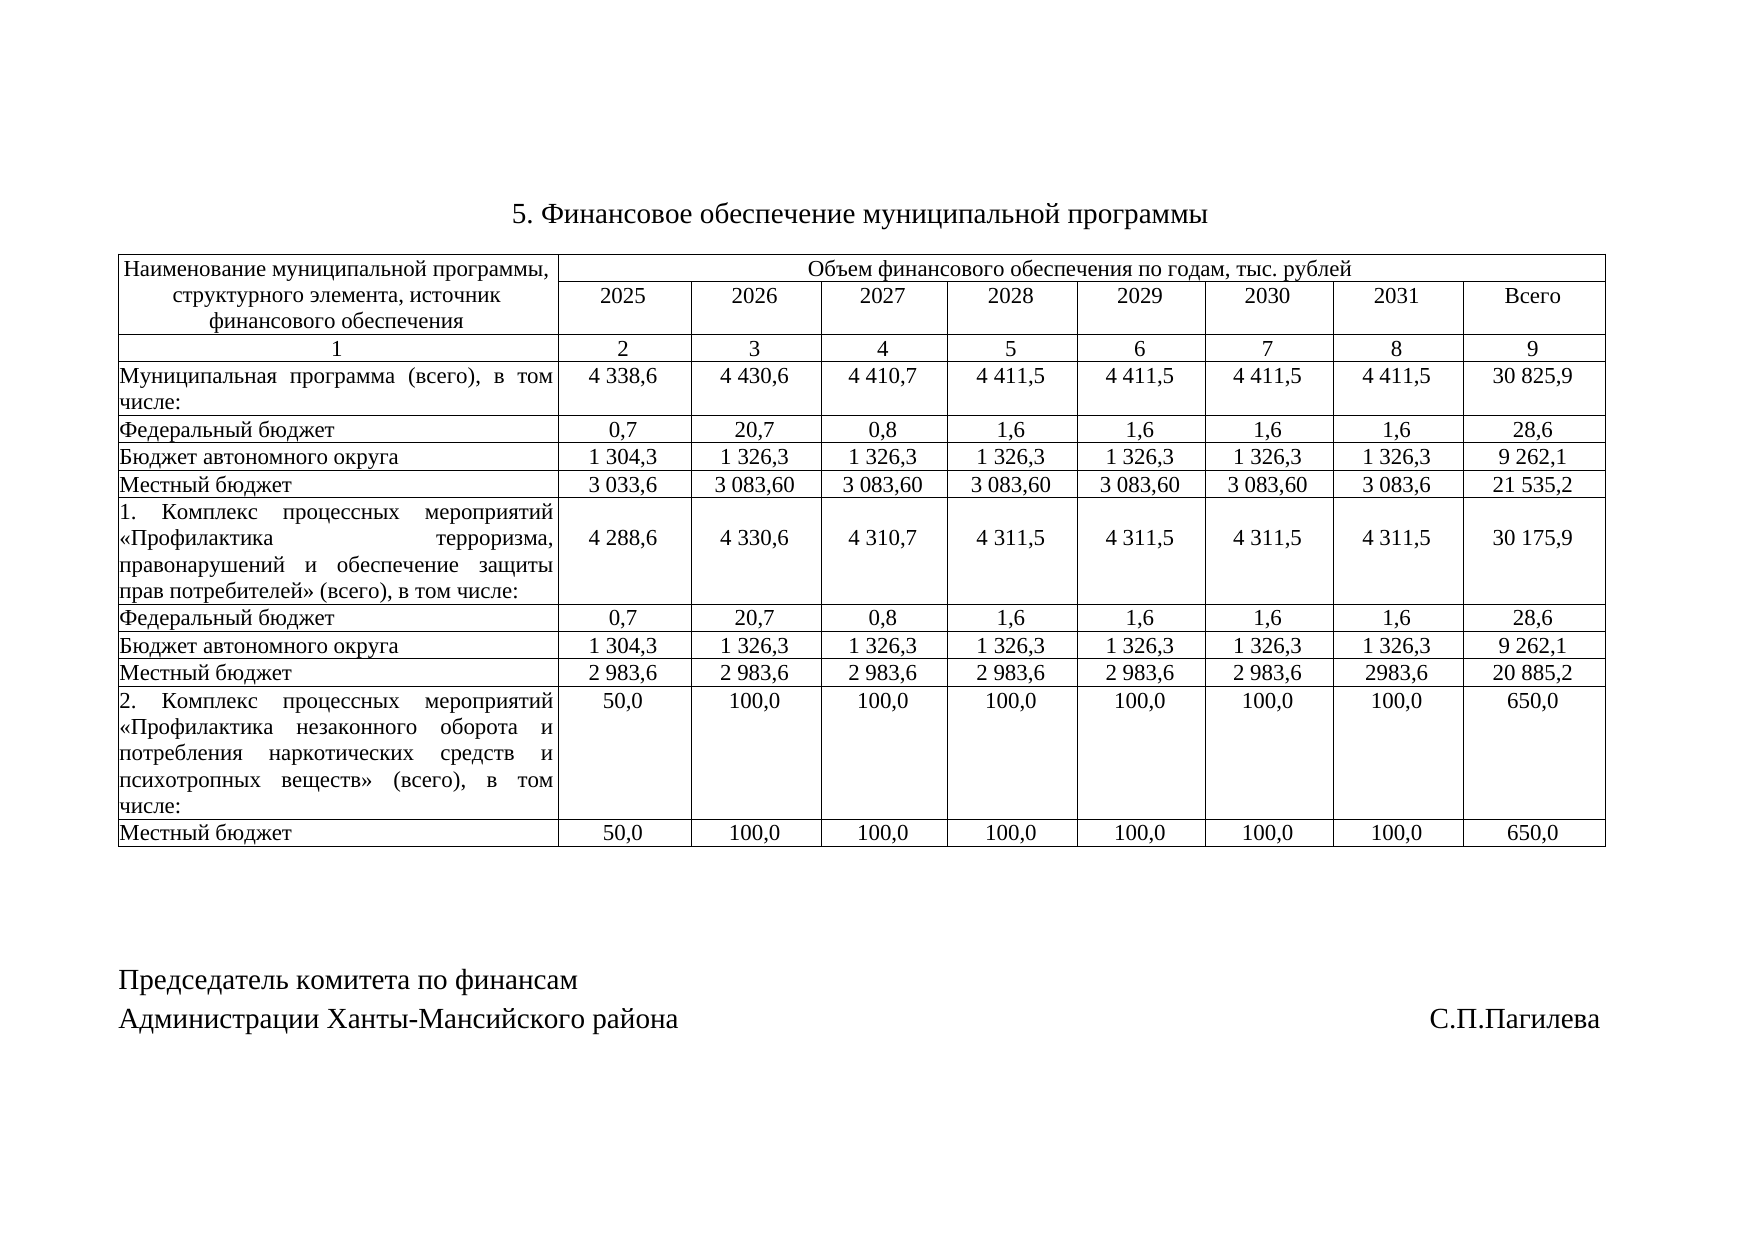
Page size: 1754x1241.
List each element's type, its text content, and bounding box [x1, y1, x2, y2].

table_cell 1 326,3 [1078, 632, 1205, 658]
table_cell 3 083,60 [1078, 471, 1205, 497]
table_cell 4 288,6 [559, 498, 691, 603]
table_cell 1 326,3 [1334, 632, 1463, 658]
table_cell 100,0 [1334, 820, 1463, 846]
table_header Наименование муниципальной программы, структурного элемента, источник финансового обеспечения [119, 255, 558, 334]
table_cell 7 [1206, 335, 1333, 361]
table_cell 4 310,7 [822, 498, 947, 603]
table_cell 1 304,3 [559, 632, 691, 658]
table_cell 8 [1334, 335, 1463, 361]
table_cell 2 983,6 [822, 659, 947, 686]
table_cell 20,7 [692, 605, 821, 631]
text 5. Финансовое обеспечение муниципальной программы [118, 196, 1602, 229]
table_cell Местный бюджет [119, 471, 558, 497]
table_cell 2031 [1334, 282, 1463, 334]
table_cell 50,0 [559, 687, 691, 818]
table_cell 2 983,6 [1078, 659, 1205, 686]
table_cell Местный бюджет [119, 659, 558, 686]
table_cell 3 083,60 [692, 471, 821, 497]
table_cell 4 330,6 [692, 498, 821, 603]
table_cell 0,7 [559, 416, 691, 442]
table_cell 100,0 [822, 687, 947, 818]
table_cell 1 326,3 [1334, 443, 1463, 469]
text Администрации Ханты-Мансийского района С.П.Пагилева [118, 1001, 1606, 1034]
table_cell 21 535,2 [1464, 471, 1605, 497]
table_cell 1 326,3 [822, 443, 947, 469]
table_cell 4 410,7 [822, 362, 947, 415]
table_cell 20,7 [692, 416, 821, 442]
table_cell 28,6 [1464, 416, 1605, 442]
table_cell 100,0 [1334, 687, 1463, 818]
table_cell 1 304,3 [559, 443, 691, 469]
table_cell 3 [692, 335, 821, 361]
table_cell 1,6 [1078, 605, 1205, 631]
table_cell 2 983,6 [692, 659, 821, 686]
table_cell 1,6 [1206, 416, 1333, 442]
table_cell 4 [822, 335, 947, 361]
table_cell 5 [948, 335, 1077, 361]
table_cell 50,0 [559, 820, 691, 846]
table_cell 28,6 [1464, 605, 1605, 631]
table_cell 2030 [1206, 282, 1333, 334]
table_cell 100,0 [1078, 820, 1205, 846]
table_cell 3 083,60 [822, 471, 947, 497]
table_cell 2 [559, 335, 691, 361]
table_cell 1,6 [1334, 605, 1463, 631]
table_cell Бюджет автономного округа [119, 632, 558, 658]
table_cell 1 326,3 [692, 632, 821, 658]
table_cell 2026 [692, 282, 821, 334]
table_cell 3 083,6 [1334, 471, 1463, 497]
table_cell 4 430,6 [692, 362, 821, 415]
table_cell 0,8 [822, 416, 947, 442]
table_cell 1 326,3 [1206, 443, 1333, 469]
table_cell 1,6 [948, 416, 1077, 442]
table_cell 100,0 [692, 687, 821, 818]
table_cell 30 175,9 [1464, 498, 1605, 603]
table_cell 3 083,60 [1206, 471, 1333, 497]
table_cell 4 311,5 [1334, 498, 1463, 603]
table_cell 4 411,5 [1334, 362, 1463, 415]
table_cell 1,6 [1334, 416, 1463, 442]
table_cell 1 326,3 [948, 632, 1077, 658]
table_cell 2027 [822, 282, 947, 334]
table_cell 2028 [948, 282, 1077, 334]
table_cell 0,7 [559, 605, 691, 631]
table_cell 1 326,3 [692, 443, 821, 469]
table_cell 650,0 [1464, 687, 1605, 818]
table_header Объем финансового обеспечения по годам, тыс. рублей [559, 255, 1605, 281]
table_cell 6 [1078, 335, 1205, 361]
table_cell 650,0 [1464, 820, 1605, 846]
table_cell Всего [1464, 282, 1605, 334]
table_cell 4 311,5 [1206, 498, 1333, 603]
table_cell 3 033,6 [559, 471, 691, 497]
table_cell 2 983,6 [1206, 659, 1333, 686]
table_cell 2025 [559, 282, 691, 334]
table_cell 2029 [1078, 282, 1205, 334]
table_cell 9 262,1 [1464, 632, 1605, 658]
table_cell 100,0 [1206, 820, 1333, 846]
table_cell Бюджет автономного округа [119, 443, 558, 469]
table_cell Муниципальная программа (всего), в том числе: [119, 362, 558, 415]
table_cell 1 326,3 [948, 443, 1077, 469]
table_cell 100,0 [948, 687, 1077, 818]
table_cell 1 326,3 [1078, 443, 1205, 469]
table_cell 1. Комплекс процессных мероприятий «Профилактика терроризма, правонарушений и обеспечение защиты прав потребителей» (всего), в том числе: [119, 498, 558, 603]
table_cell 2 983,6 [948, 659, 1077, 686]
table_cell 9 [1464, 335, 1605, 361]
table_cell 2. Комплекс процессных мероприятий «Профилактика незаконного оборота и потребления наркотических средств и психотропных веществ» (всего), в том числе: [119, 687, 558, 818]
table_cell 2 983,6 [559, 659, 691, 686]
table_cell 9 262,1 [1464, 443, 1605, 469]
table_cell 1,6 [948, 605, 1077, 631]
table_cell 100,0 [1206, 687, 1333, 818]
table_cell 100,0 [692, 820, 821, 846]
table_cell 100,0 [1078, 687, 1205, 818]
table_cell 4 311,5 [948, 498, 1077, 603]
table_cell Федеральный бюджет [119, 605, 558, 631]
table_cell Федеральный бюджет [119, 416, 558, 442]
table_cell 0,8 [822, 605, 947, 631]
table_cell Местный бюджет [119, 820, 558, 846]
table_cell 100,0 [822, 820, 947, 846]
table_cell 4 411,5 [948, 362, 1077, 415]
table_cell 1 326,3 [822, 632, 947, 658]
table_cell 20 885,2 [1464, 659, 1605, 686]
text Председатель комитета по финансам [118, 962, 1606, 996]
table_cell 4 338,6 [559, 362, 691, 415]
table_cell 1,6 [1078, 416, 1205, 442]
table_cell 1 326,3 [1206, 632, 1333, 658]
table_cell 4 411,5 [1206, 362, 1333, 415]
table_cell 4 311,5 [1078, 498, 1205, 603]
table_cell 4 411,5 [1078, 362, 1205, 415]
table_cell 3 083,60 [948, 471, 1077, 497]
table_cell 30 825,9 [1464, 362, 1605, 415]
table_cell 1,6 [1206, 605, 1333, 631]
table_cell 2983,6 [1334, 659, 1463, 686]
table_cell 1 [119, 335, 558, 361]
table_cell 100,0 [948, 820, 1077, 846]
